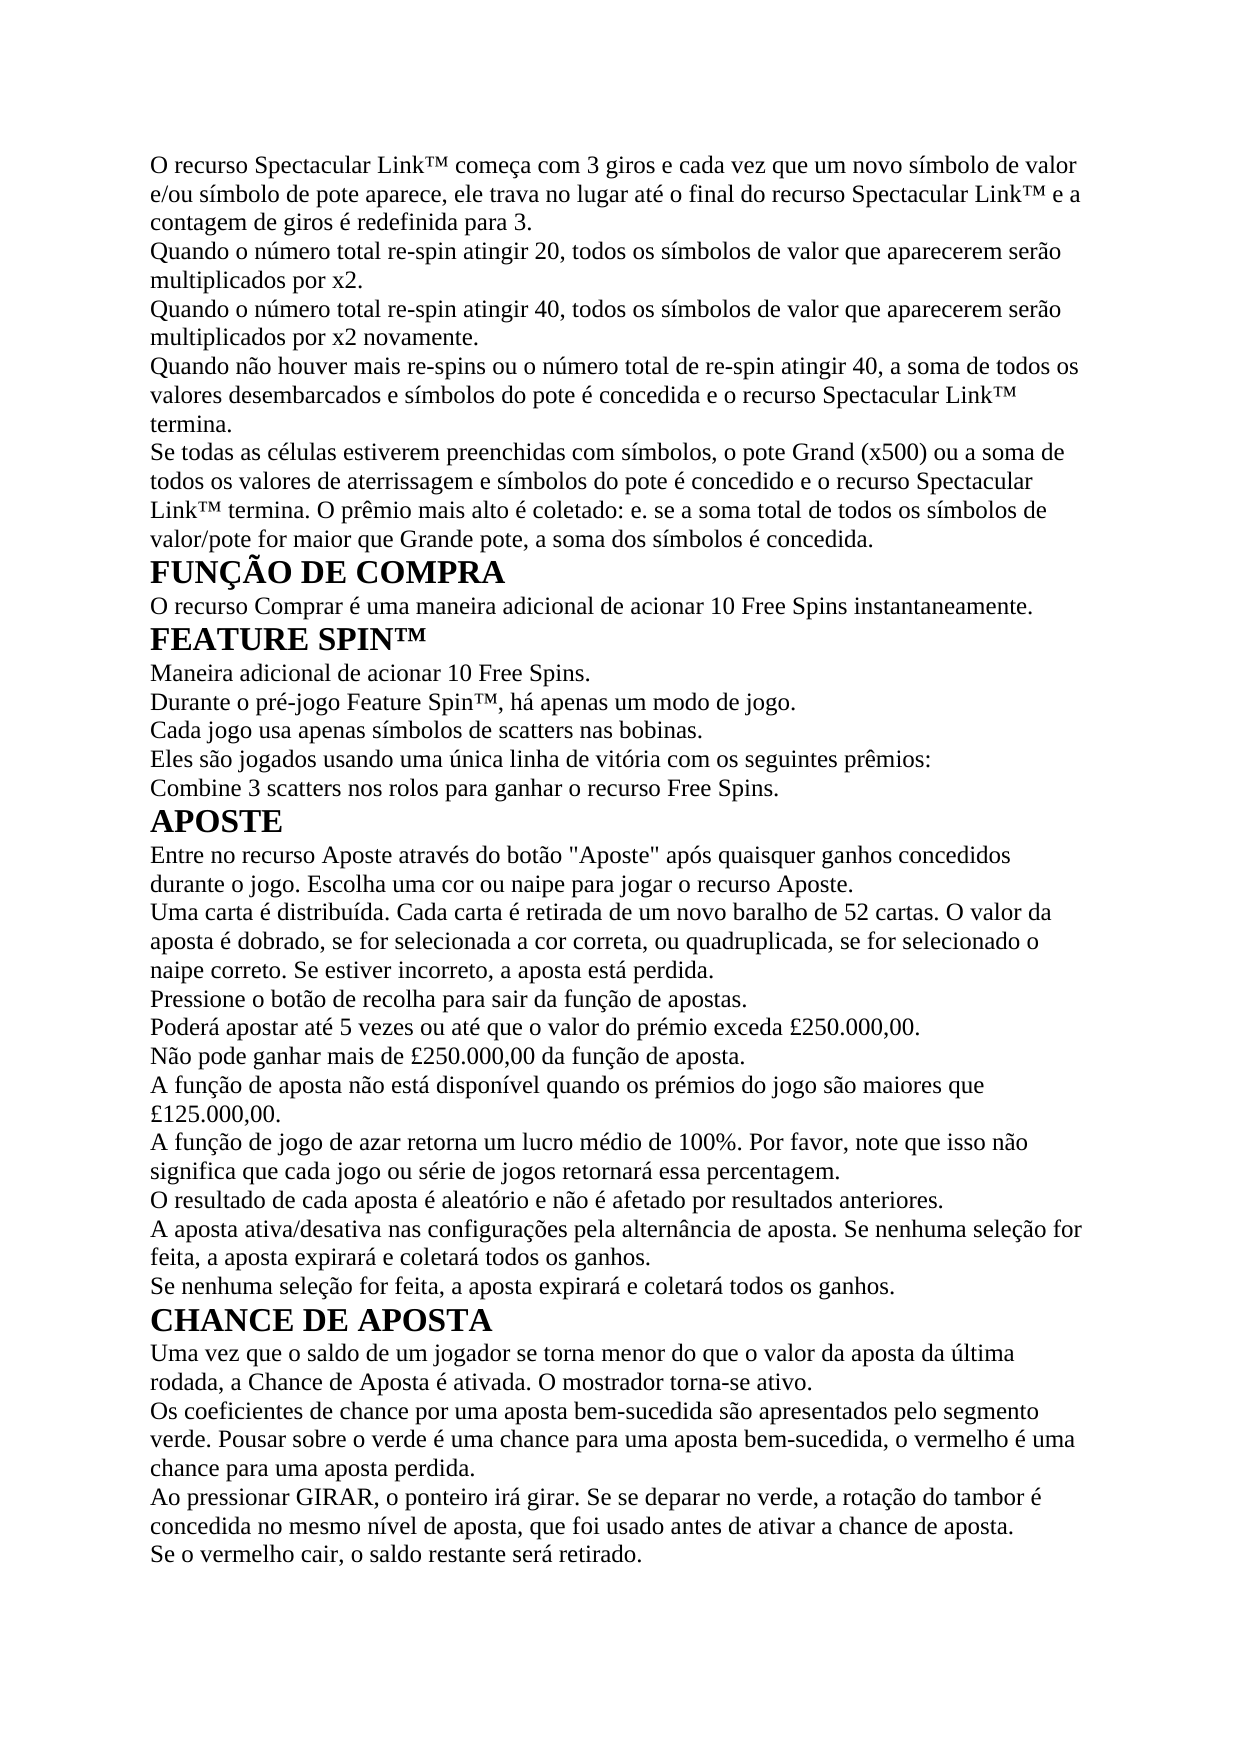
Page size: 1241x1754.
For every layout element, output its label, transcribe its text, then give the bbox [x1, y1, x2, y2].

text Durante o pré-jogo Feature Spin™, há apenas um modo de jogo. [150, 687, 1090, 715]
text Ao pressionar GIRAR, o ponteiro irá girar. Se se deparar no verde, a rotação do tambor é concedida no mesmo nível de aposta, que foi usado antes de ativar a chance de aposta. [150, 1482, 1090, 1539]
text Eles são jogados usando uma única linha de vitória com os seguintes prêmios: [150, 744, 1090, 773]
text A aposta ativa/desativa nas configurações pela alternância de aposta. Se nenhuma seleção for feita, a aposta expirará e coletará todos os ganhos. [150, 1214, 1090, 1271]
text O recurso Spectacular Link™ começa com 3 giros e cada vez que um novo símbolo de valor e/ou símbolo de pote aparece, ele trava no lugar até o final do recurso Spectacular Link™ e a contagem de giros é redefinida para 3. [150, 150, 1090, 236]
text Se o vermelho cair, o saldo restante será retirado. [150, 1539, 1090, 1568]
text CHANCE DE APOSTA [150, 1300, 1090, 1338]
text Entre no recurso Aposte através do botão "Aposte" após quaisquer ganhos concedidos durante o jogo. Escolha uma cor ou naipe para jogar o recurso Aposte. [150, 840, 1090, 897]
text O recurso Comprar é uma maneira adicional de acionar 10 Free Spins instantaneamente. [150, 591, 1090, 619]
text Cada jogo usa apenas símbolos de scatters nas bobinas. [150, 715, 1090, 744]
text Quando o número total re-spin atingir 40, todos os símbolos de valor que aparecerem serão multiplicados por x2 novamente. [150, 294, 1090, 351]
text Não pode ganhar mais de £250.000,00 da função de aposta. [150, 1041, 1090, 1070]
text Se nenhuma seleção for feita, a aposta expirará e coletará todos os ganhos. [150, 1271, 1090, 1300]
text Os coeficientes de chance por uma aposta bem-sucedida são apresentados pelo segmento verde. Pousar sobre o verde é uma chance para uma aposta bem-sucedida, o vermelho é uma chance para uma aposta perdida. [150, 1396, 1090, 1482]
text Quando o número total re-spin atingir 20, todos os símbolos de valor que aparecerem serão multiplicados por x2. [150, 236, 1090, 294]
text Maneira adicional de acionar 10 Free Spins. [150, 658, 1090, 687]
text Quando não houver mais re-spins ou o número total de re-spin atingir 40, a soma de todos os valores desembarcados e símbolos do pote é concedida e o recurso Spectacular Link™ termina. [150, 351, 1090, 437]
text Se todas as células estiverem preenchidas com símbolos, o pote Grand (x500) ou a soma de todos os valores de aterrissagem e símbolos do pote é concedido e o recurso Spectacular Link™ termina. O prêmio mais alto é coletado: e. se a soma total de todos os símbolos de valor/pote for maior que Grande pote, a soma dos símbolos é concedida. [150, 437, 1090, 552]
text A função de aposta não está disponível quando os prémios do jogo são maiores que £125.000,00. [150, 1070, 1090, 1127]
text A função de jogo de azar retorna um lucro médio de 100%. Por favor, note que isso não significa que cada jogo ou série de jogos retornará essa percentagem. [150, 1127, 1090, 1185]
text Pressione o botão de recolha para sair da função de apostas. [150, 984, 1090, 1012]
text Poderá apostar até 5 vezes ou até que o valor do prémio exceda £250.000,00. [150, 1012, 1090, 1041]
text Uma vez que o saldo de um jogador se torna menor do que o valor da aposta da última rodada, a Chance de Aposta é ativada. O mostrador torna-se ativo. [150, 1338, 1090, 1396]
text Combine 3 scatters nos rolos para ganhar o recurso Free Spins. [150, 773, 1090, 802]
text FUNÇÃO DE COMPRA [150, 552, 1090, 591]
text Uma carta é distribuída. Cada carta é retirada de um novo baralho de 52 cartas. O valor da aposta é dobrado, se for selecionada a cor correta, ou quadruplicada, se for selecionado o naipe correto. Se estiver incorreto, a aposta está perdida. [150, 897, 1090, 984]
text APOSTE [150, 802, 1090, 840]
text FEATURE SPIN™ [150, 619, 1090, 658]
text O resultado de cada aposta é aleatório e não é afetado por resultados anteriores. [150, 1185, 1090, 1214]
